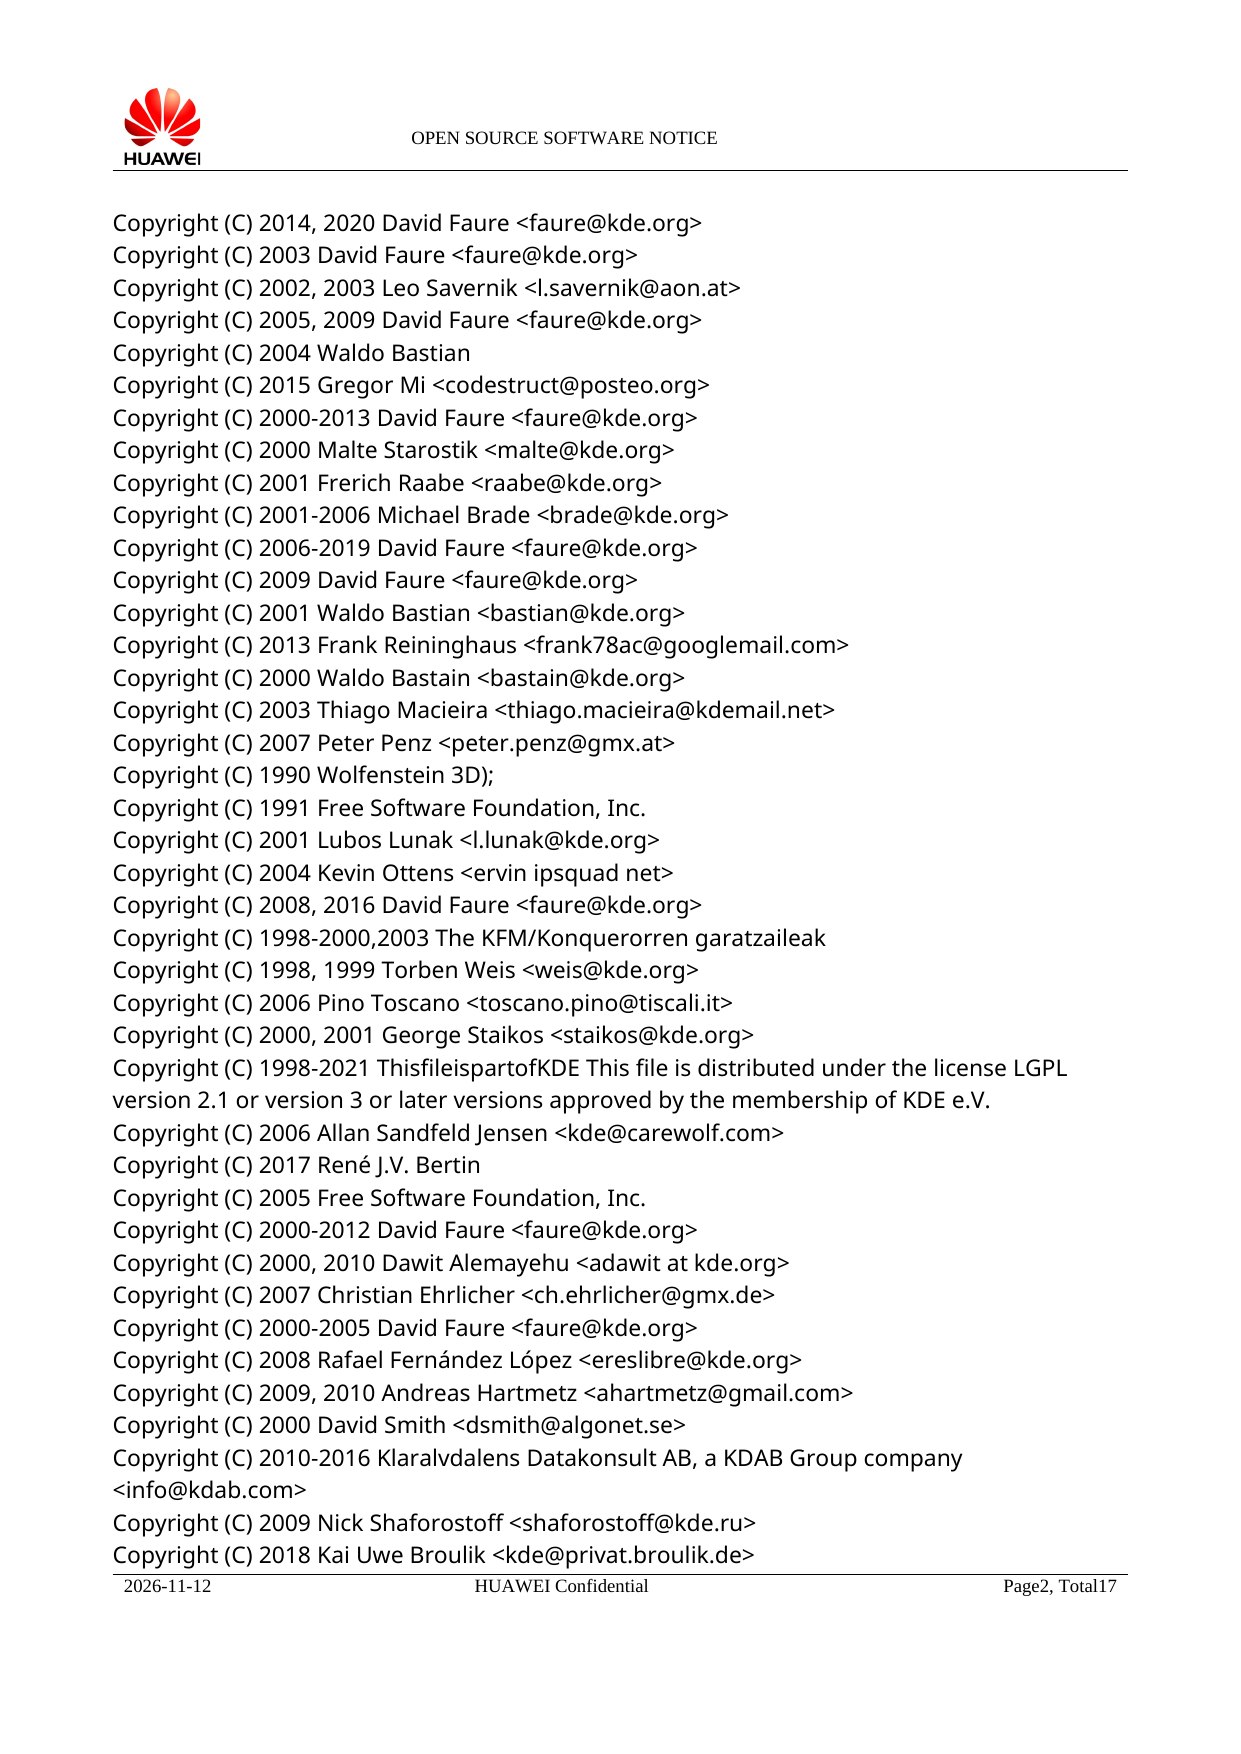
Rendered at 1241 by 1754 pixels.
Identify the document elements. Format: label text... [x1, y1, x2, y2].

picture [124, 88, 201, 165]
